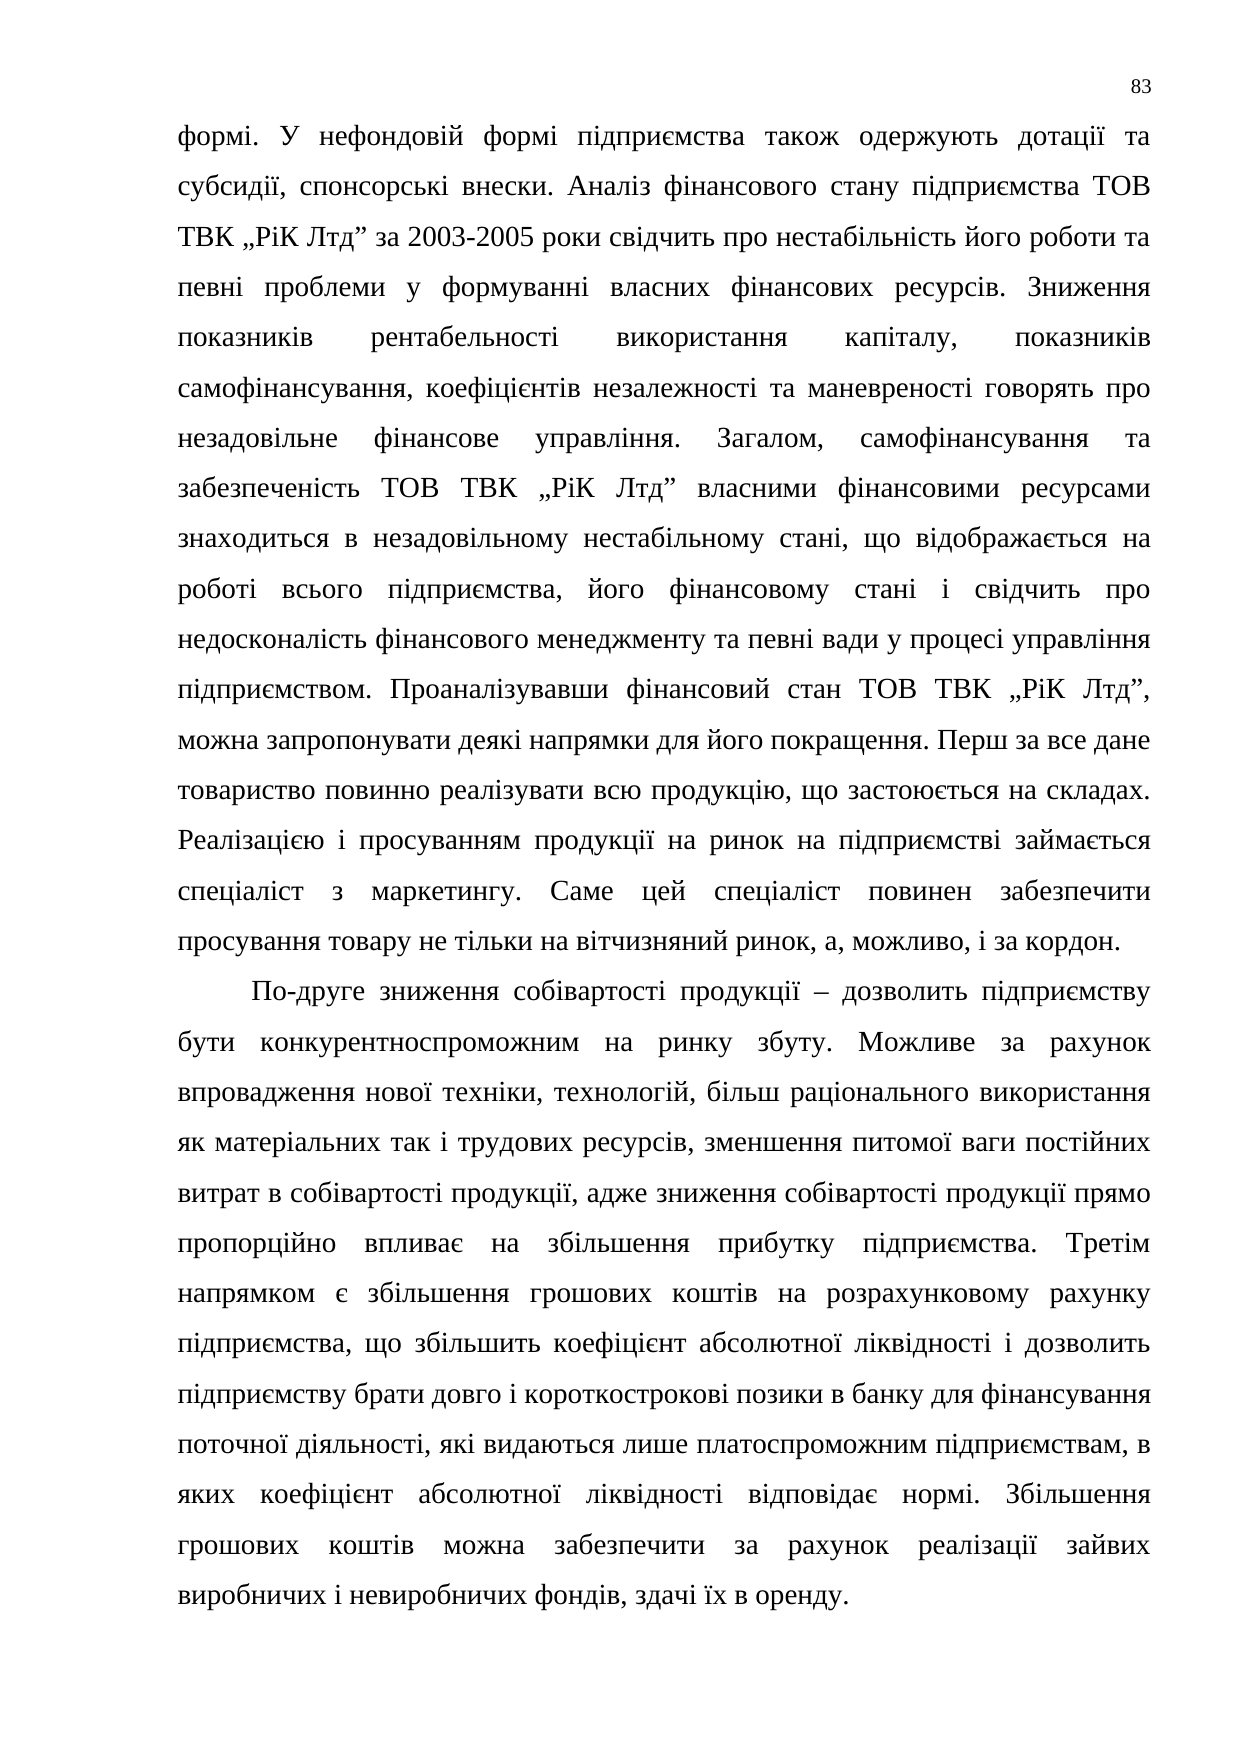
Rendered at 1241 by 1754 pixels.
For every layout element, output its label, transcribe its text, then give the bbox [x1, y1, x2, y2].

text По-друге зниження собівартості продукції – дозволить підприємству бути конкурентноспроможним на ринку збуту. Можливе за рахунок впровадження нової техніки, технологій, більш раціонального використання як матеріальних так і трудових ресурсів, зменшення питомої ваги постійних витрат в собівартості продукції, адже зниження собівартості продукції прямо пропорційно впливає на збільшення прибутку підприємства. Третім напрямком є збільшення грошових коштів на розрахунковому рахунку підприємства, що збільшить коефіцієнт абсолютної ліквідності і дозволить підприємству брати довго і короткострокові позики в банку для фінансування поточної діяльності, які видаються лише платоспроможним підприємствам, в яких коефіцієнт абсолютної ліквідності відповідає нормі. Збільшення грошових коштів можна забезпечити за рахунок реалізації зайвих виробничих і невиробничих фондів, здачі їх в оренду. [177, 973, 1152, 1611]
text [177, 118, 1152, 957]
